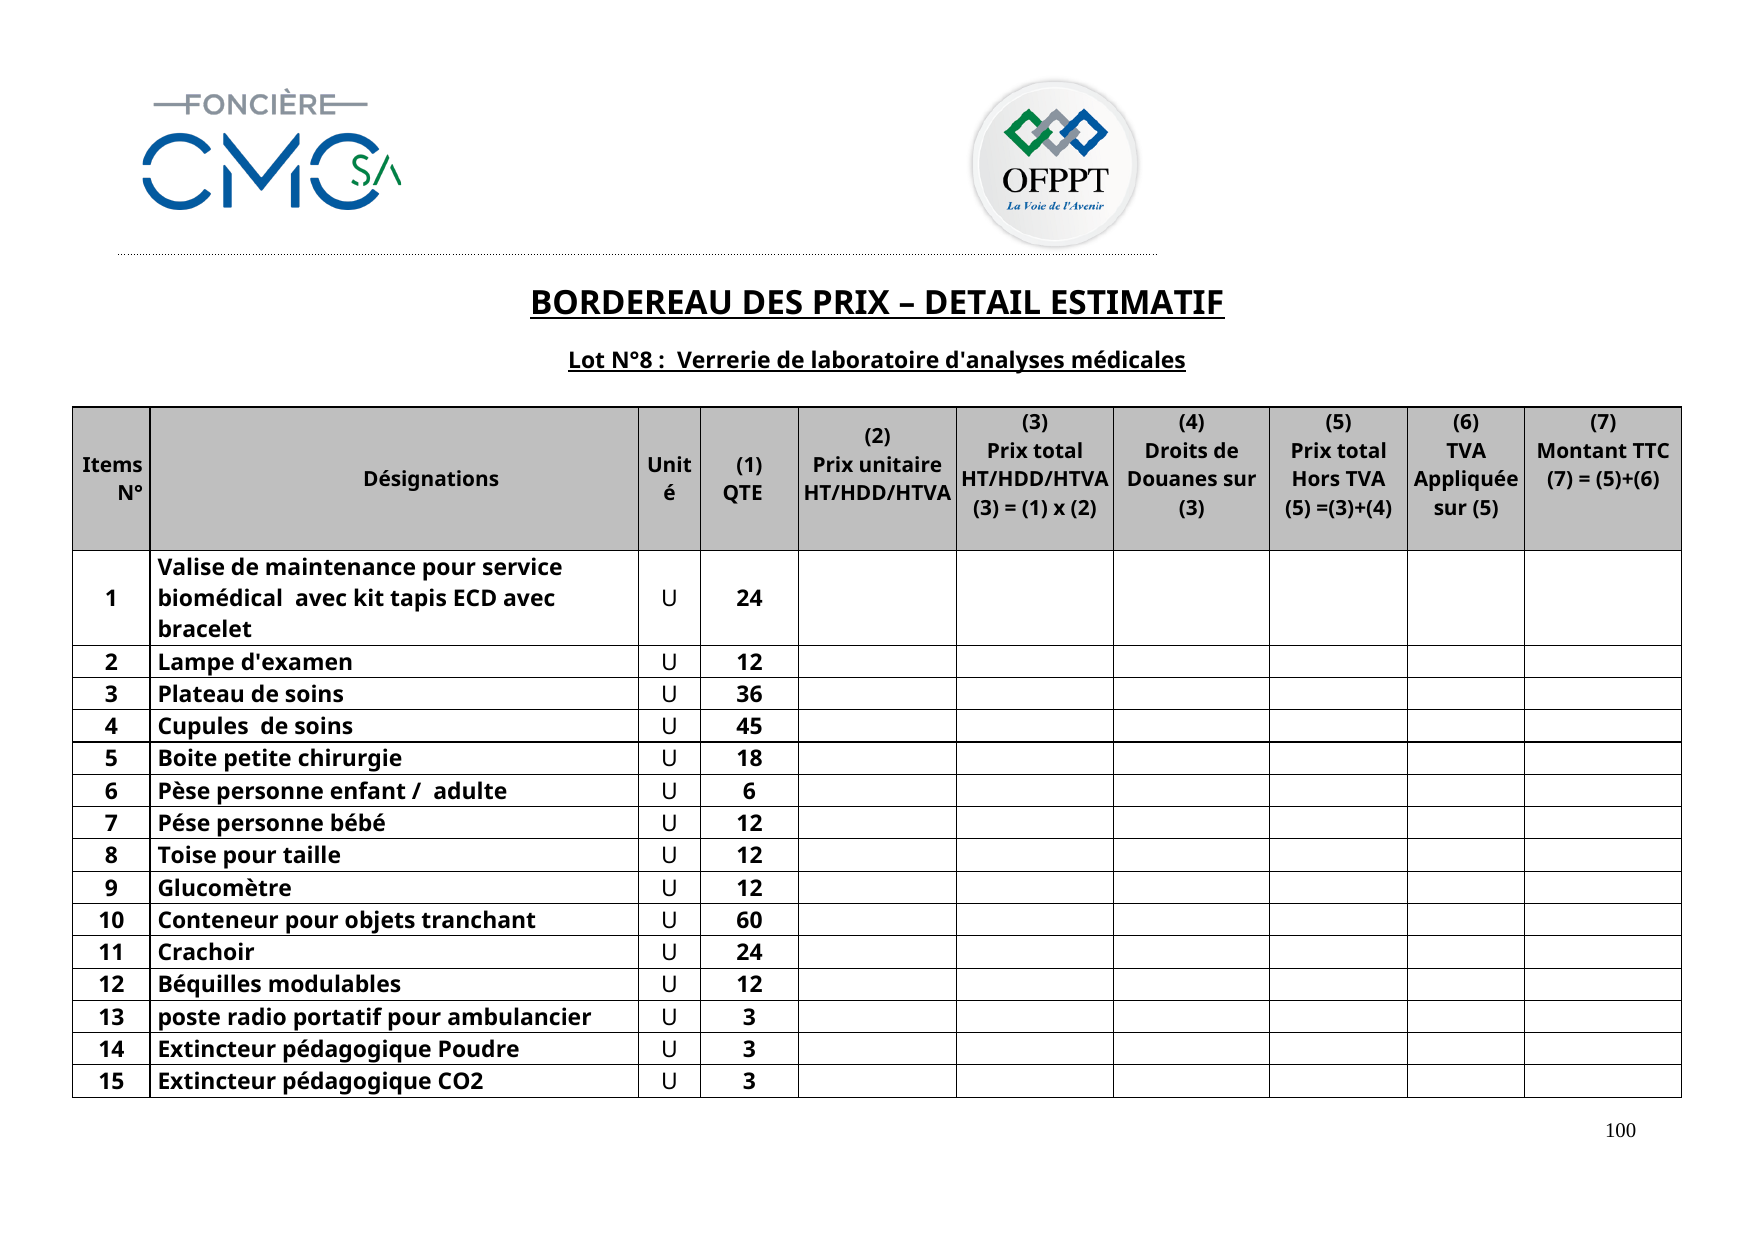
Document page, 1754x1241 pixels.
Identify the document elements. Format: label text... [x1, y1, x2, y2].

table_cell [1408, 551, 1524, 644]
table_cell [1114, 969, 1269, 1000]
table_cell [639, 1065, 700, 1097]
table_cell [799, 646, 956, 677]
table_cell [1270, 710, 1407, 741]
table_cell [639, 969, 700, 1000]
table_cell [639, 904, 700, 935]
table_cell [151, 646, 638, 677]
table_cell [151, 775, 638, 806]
text Lot N°8 : Verrerie de laboratoire d'analyses médicales [118, 344, 1636, 375]
picture [142, 88, 402, 210]
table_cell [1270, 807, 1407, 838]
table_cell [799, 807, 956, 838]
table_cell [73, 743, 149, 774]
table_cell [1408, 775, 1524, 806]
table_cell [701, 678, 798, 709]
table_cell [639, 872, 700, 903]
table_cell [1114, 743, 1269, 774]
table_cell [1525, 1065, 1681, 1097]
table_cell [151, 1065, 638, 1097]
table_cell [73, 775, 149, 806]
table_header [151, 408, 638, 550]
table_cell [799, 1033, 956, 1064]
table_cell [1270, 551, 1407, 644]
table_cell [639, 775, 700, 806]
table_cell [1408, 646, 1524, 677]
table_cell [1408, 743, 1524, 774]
text BORDEREAU DES PRIX – DETAIL ESTIMATIF [118, 279, 1636, 324]
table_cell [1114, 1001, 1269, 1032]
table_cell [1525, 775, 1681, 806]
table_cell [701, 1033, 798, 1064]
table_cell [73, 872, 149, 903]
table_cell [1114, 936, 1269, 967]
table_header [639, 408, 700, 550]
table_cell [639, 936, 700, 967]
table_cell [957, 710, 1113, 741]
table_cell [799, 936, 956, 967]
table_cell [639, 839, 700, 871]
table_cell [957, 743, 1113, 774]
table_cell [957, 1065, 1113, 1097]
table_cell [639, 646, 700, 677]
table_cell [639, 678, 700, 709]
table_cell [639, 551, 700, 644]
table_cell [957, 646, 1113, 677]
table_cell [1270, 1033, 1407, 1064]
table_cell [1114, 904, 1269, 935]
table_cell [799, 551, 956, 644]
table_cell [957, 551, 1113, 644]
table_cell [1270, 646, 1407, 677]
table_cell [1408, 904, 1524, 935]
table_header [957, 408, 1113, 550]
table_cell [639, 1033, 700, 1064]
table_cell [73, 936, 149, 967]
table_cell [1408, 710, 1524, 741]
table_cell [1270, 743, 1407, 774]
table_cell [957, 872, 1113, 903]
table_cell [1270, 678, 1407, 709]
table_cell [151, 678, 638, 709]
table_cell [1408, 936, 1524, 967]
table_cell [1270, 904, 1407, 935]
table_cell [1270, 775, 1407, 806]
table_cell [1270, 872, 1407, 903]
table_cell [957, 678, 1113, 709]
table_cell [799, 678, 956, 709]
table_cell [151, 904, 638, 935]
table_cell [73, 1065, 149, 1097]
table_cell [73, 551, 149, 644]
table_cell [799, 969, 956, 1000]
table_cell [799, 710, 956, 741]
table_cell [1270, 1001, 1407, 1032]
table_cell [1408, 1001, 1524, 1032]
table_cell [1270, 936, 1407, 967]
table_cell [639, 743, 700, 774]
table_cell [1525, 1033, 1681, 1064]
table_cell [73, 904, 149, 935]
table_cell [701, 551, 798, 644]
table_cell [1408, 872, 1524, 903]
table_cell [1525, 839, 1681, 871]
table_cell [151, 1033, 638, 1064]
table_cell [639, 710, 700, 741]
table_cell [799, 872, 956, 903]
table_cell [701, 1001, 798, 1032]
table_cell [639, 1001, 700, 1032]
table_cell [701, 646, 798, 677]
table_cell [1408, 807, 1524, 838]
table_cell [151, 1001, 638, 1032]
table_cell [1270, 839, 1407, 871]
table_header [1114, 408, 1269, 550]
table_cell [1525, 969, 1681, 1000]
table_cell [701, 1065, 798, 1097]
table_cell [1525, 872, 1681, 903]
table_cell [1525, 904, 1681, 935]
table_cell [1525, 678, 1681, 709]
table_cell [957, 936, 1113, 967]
picture [964, 73, 1145, 254]
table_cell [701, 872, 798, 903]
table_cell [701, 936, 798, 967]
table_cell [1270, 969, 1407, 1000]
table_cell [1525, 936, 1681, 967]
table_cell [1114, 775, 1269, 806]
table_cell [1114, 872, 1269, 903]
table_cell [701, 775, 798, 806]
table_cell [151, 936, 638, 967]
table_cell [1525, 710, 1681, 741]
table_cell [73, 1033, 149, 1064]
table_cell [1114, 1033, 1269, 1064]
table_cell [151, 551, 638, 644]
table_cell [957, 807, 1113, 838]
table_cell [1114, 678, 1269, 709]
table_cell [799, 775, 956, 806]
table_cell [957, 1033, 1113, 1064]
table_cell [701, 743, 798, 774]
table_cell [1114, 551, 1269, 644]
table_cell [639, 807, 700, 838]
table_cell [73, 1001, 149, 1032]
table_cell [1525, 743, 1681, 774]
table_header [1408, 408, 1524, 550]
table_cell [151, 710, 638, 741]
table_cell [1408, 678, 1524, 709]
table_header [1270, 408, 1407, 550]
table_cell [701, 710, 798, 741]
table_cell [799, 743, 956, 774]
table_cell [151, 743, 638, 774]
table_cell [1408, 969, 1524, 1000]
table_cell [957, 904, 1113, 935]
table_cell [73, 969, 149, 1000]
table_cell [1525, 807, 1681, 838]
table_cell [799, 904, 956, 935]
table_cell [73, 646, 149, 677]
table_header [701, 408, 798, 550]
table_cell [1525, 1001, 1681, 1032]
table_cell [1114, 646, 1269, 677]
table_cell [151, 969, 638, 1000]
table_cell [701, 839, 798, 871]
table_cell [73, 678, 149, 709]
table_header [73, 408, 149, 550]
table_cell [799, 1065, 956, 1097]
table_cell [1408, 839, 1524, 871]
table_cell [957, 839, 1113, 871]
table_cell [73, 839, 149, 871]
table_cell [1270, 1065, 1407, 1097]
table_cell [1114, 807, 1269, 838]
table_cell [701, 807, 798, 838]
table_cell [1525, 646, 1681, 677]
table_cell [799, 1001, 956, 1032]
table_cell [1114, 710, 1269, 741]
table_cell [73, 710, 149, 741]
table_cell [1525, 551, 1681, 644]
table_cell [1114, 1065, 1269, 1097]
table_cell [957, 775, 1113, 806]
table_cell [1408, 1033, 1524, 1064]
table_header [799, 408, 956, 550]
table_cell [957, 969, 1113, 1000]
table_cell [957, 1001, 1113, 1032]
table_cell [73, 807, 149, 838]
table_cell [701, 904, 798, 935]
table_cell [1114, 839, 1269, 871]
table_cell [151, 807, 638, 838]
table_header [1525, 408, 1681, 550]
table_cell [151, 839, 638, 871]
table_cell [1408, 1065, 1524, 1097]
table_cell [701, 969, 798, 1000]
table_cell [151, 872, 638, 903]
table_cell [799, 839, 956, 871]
